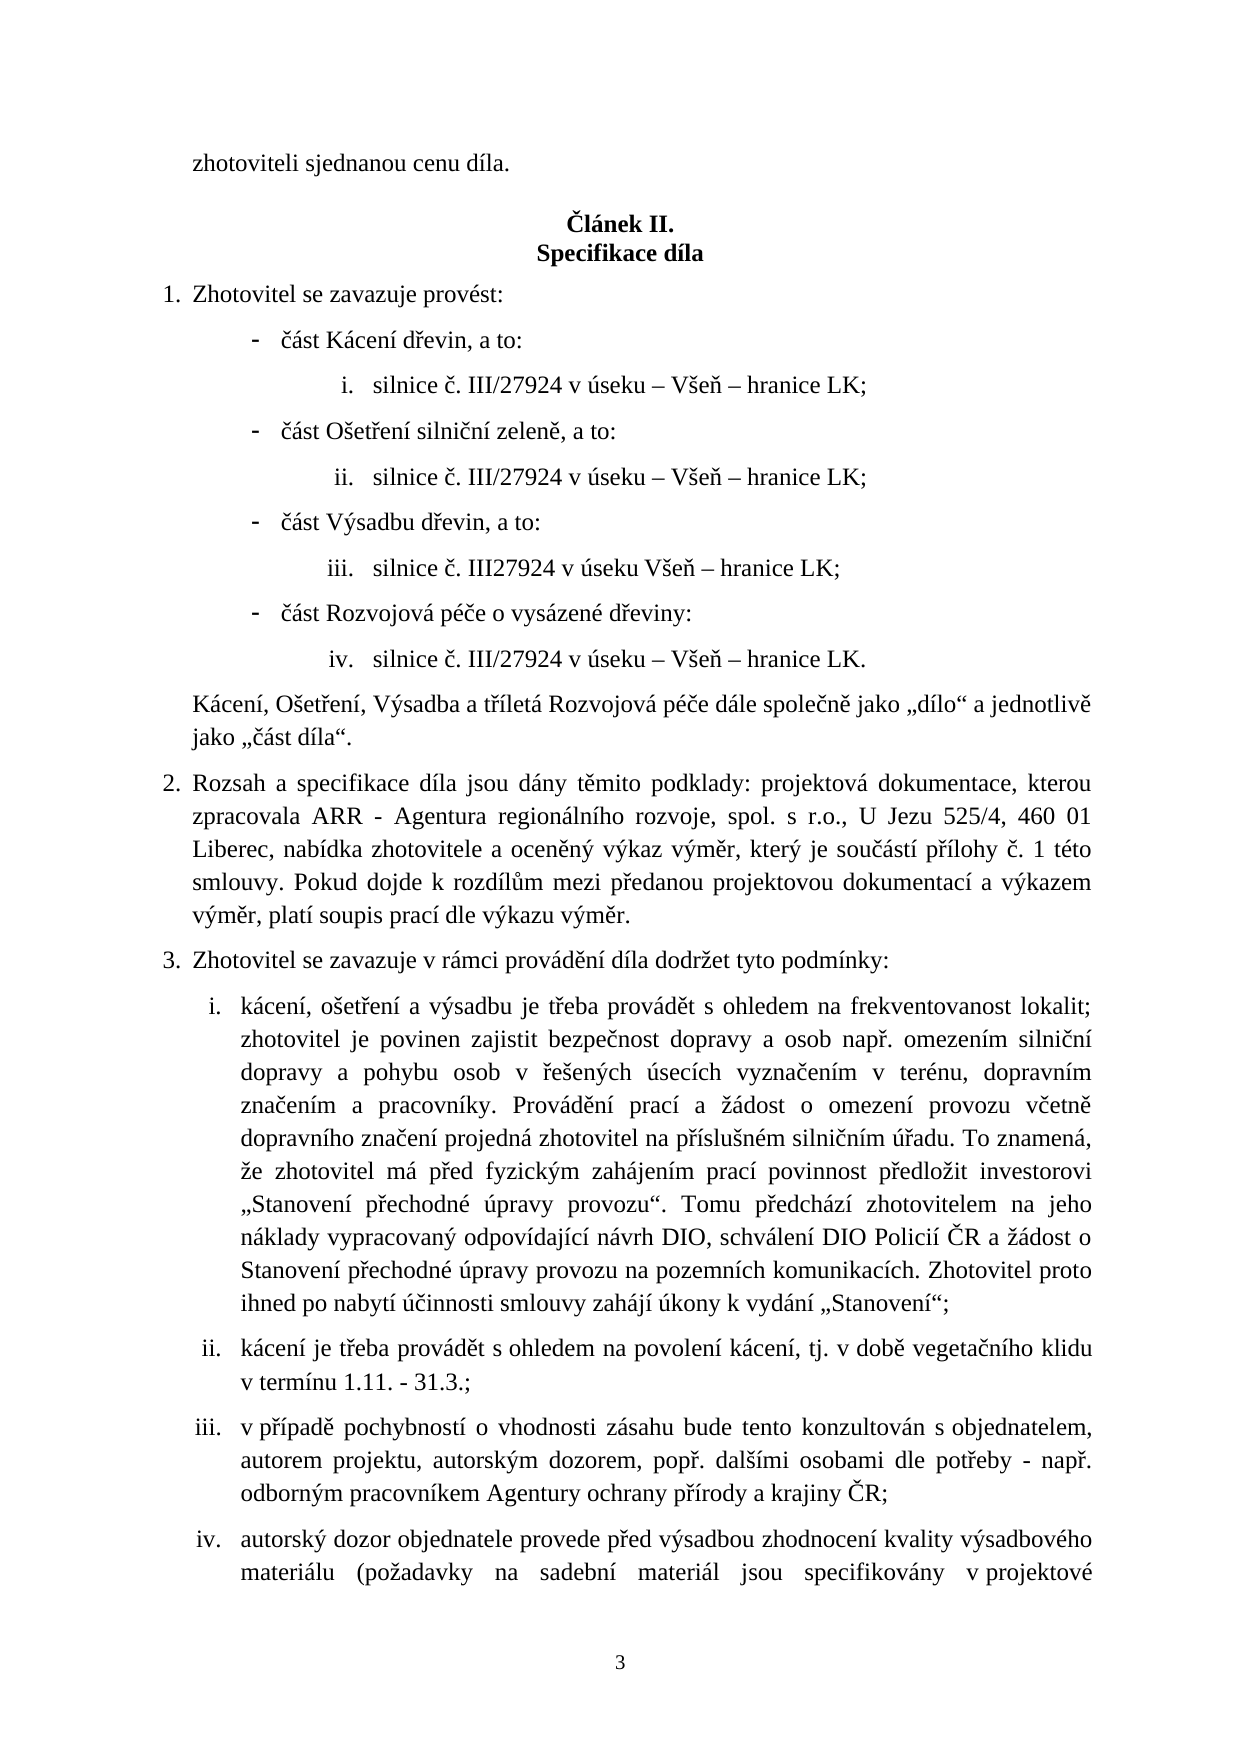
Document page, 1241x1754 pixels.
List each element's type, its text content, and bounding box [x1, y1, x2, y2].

text Kácení, Ošetření, Výsadba a tříletá Rozvojová péče dále společně jako „dílo“ a jednotlivě jako „část díla“. [192, 689, 1092, 751]
list část Rozvojová péče o vysázené dřeviny: [251, 598, 1092, 627]
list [162, 148, 1092, 176]
list Zhotovitel se zavazuje v rámci provádění díla dodržet tyto podmínky: [162, 945, 1092, 974]
list silnice č. III27924 v úseku Všeň – hranice LK; [354, 553, 1092, 581]
list kácení je třeba provádět s ohledem na povolení kácení, tj. v době vegetačního klidu v termínu 1.11. - 31.3.; [222, 1333, 1092, 1395]
list Rozsah a specifikace díla jsou dány těmito podklady: projektová dokumentace, kterou zpracovala ARR - Agentura regionálního rozvoje, spol. s r.o., U Jezu 525/4, 460 01 Liberec, nabídka zhotovitele a oceněný výkaz výměr, který je součástí přílohy č. 1 této smlouvy. Pokud dojde k rozdílům mezi předanou projektovou dokumentací a výkazem výměr, platí soupis prací dle výkazu výměr. [162, 768, 1092, 928]
text Článek II. [148, 209, 1092, 238]
list část Výsadbu dřevin, a to: [251, 507, 1092, 536]
list silnice č. III/27924 v úseku – Všeň – hranice LK. [354, 644, 1092, 672]
list část Kácení dřevin, a to: [251, 325, 1092, 354]
list v případě pochybností o vhodnosti zásahu bude tento konzultován s objednatelem, autorem projektu, autorským dozorem, popř. dalšími osobami dle potřeby - např. odborným pracovníkem Agentury ochrany přírody a krajiny ČR; [222, 1412, 1092, 1507]
list silnice č. III/27924 v úseku – Všeň – hranice LK; [354, 462, 1092, 490]
list kácení, ošetření a výsadbu je třeba provádět s ohledem na frekventovanost lokalit; zhotovitel je povinen zajistit bezpečnost dopravy a osob např. omezením silniční dopravy a pohybu osob v řešených úsecích vyznačením v terénu, dopravním značením a pracovníky. Provádění prací a žádost o omezení provozu včetně dopravního značení projedná zhotovitel na příslušném silničním úřadu. To znamená, že zhotovitel má před fyzickým zahájením prací povinnost předložit investorovi „Stanovení přechodné úpravy provozu“. Tomu předchází zhotovitelem na jeho náklady vypracovaný odpovídající návrh DIO, schválení DIO Policií ČR a žádost o Stanovení přechodné úpravy provozu na pozemních komunikacích. Zhotovitel proto ihned po nabytí účinnosti smlouvy zahájí úkony k vydání „Stanovení“; [222, 991, 1092, 1317]
list část Ošetření silniční zeleně, a to: [251, 416, 1092, 445]
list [222, 1524, 1092, 1585]
list silnice č. III/27924 v úseku – Všeň – hranice LK; [354, 371, 1092, 399]
list Zhotovitel se zavazuje provést: [162, 279, 1092, 308]
text Specifikace díla [148, 238, 1092, 267]
